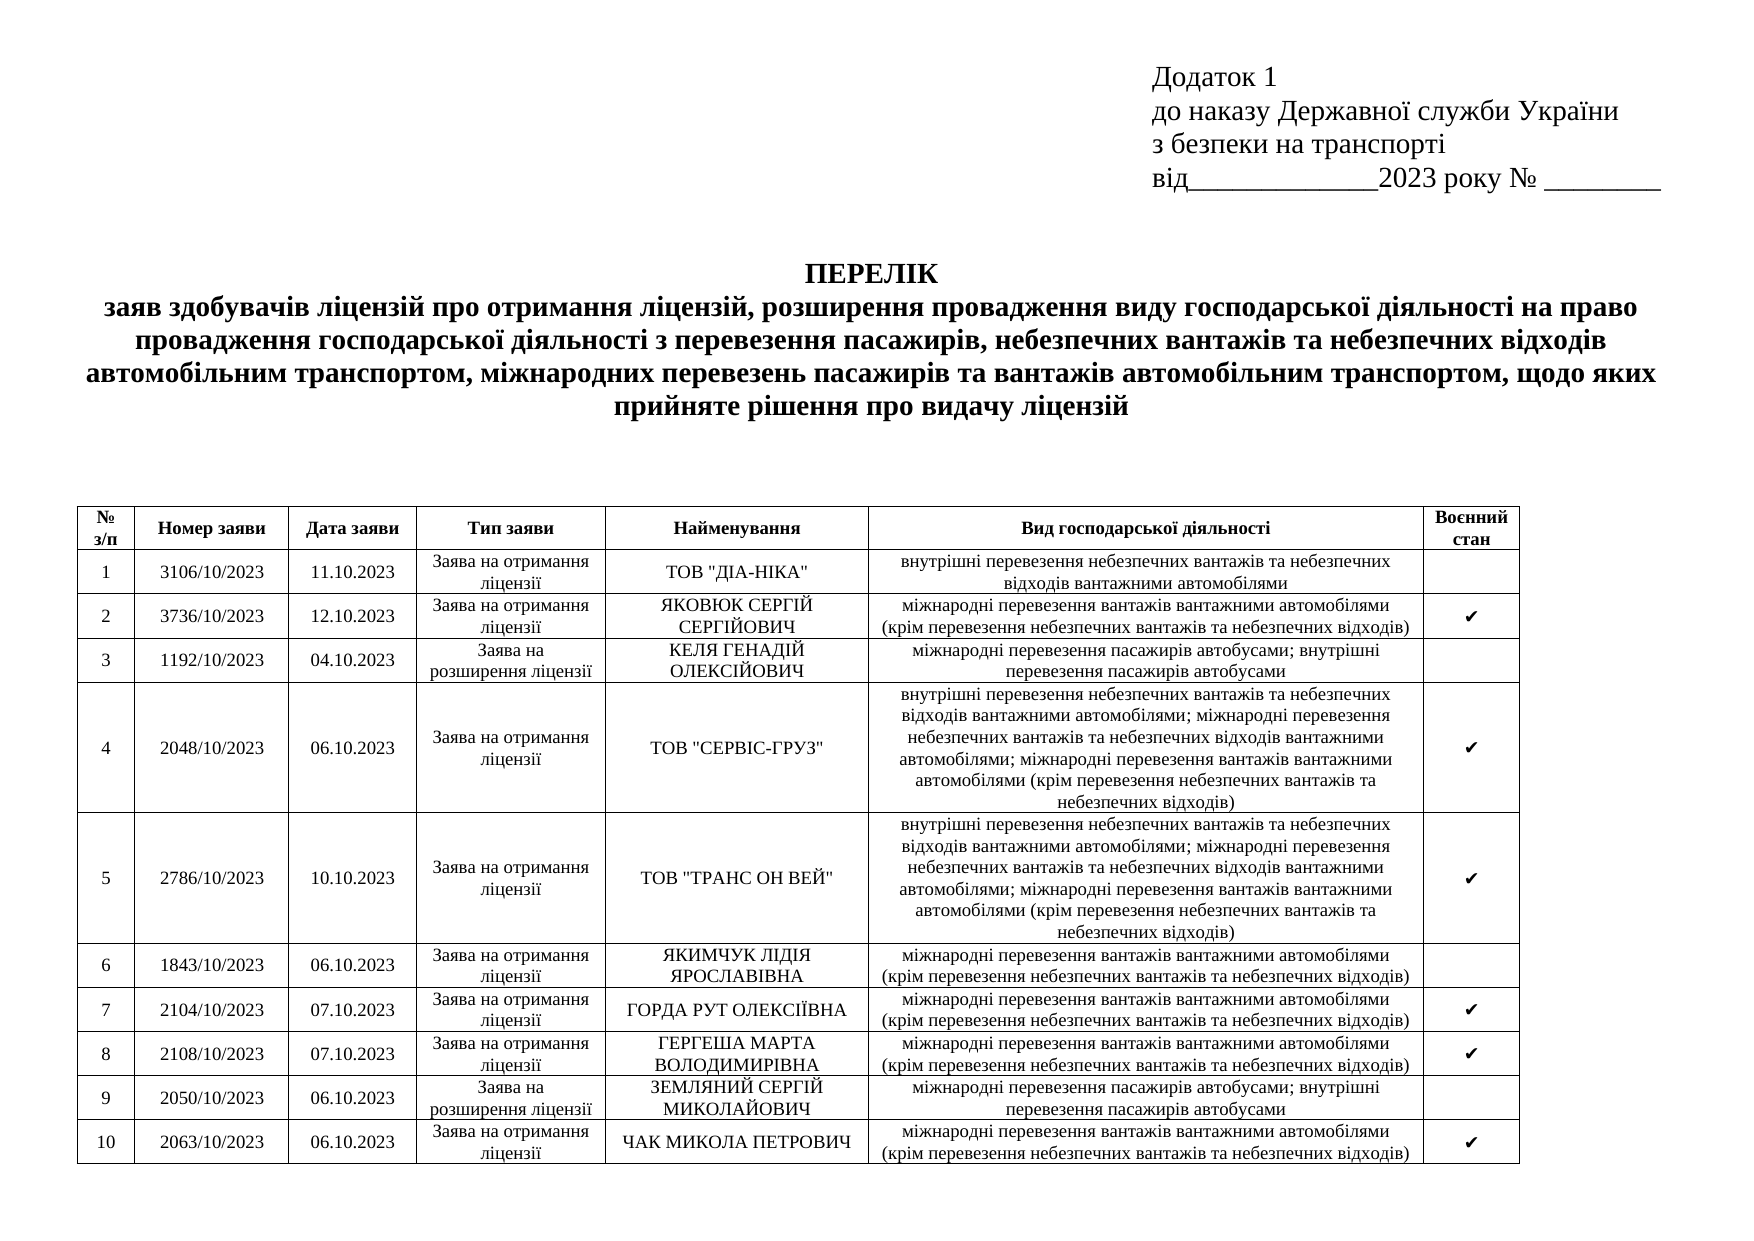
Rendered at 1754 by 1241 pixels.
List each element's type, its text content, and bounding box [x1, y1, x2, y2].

table_cell [1424, 550, 1519, 593]
table_cell 4 [78, 683, 134, 812]
table_cell ГЕРГЕША МАРТА ВОЛОДИМИРІВНА [606, 1032, 868, 1075]
text Додаток 1 [1152, 59, 1683, 93]
table_cell 06.10.2023 [289, 1120, 416, 1163]
table_cell міжнародні перевезення вантажів вантажними автомобілями (крім перевезення небезпечних вантажів та небезпечних відходів) [869, 594, 1423, 637]
table_cell Заява на отримання ліцензії [417, 813, 605, 942]
table_cell ГОРДА РУТ ОЛЕКСІЇВНА [606, 988, 868, 1031]
table_cell міжнародні перевезення пасажирів автобусами; внутрішні перевезення пасажирів автобусами [869, 1076, 1423, 1119]
table_cell 06.10.2023 [289, 1076, 416, 1119]
table_cell 1843/10/2023 [135, 944, 288, 987]
table_cell Заява на розширення ліцензії [417, 1076, 605, 1119]
table_cell 10.10.2023 [289, 813, 416, 942]
table_cell 6 [78, 944, 134, 987]
table_cell 3106/10/2023 [135, 550, 288, 593]
table_cell 07.10.2023 [289, 1032, 416, 1075]
table_cell Заява на отримання ліцензії [417, 550, 605, 593]
table_cell 2063/10/2023 [135, 1120, 288, 1163]
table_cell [869, 1120, 1423, 1163]
table_cell внутрішні перевезення небезпечних вантажів та небезпечних відходів вантажними автомобілями; міжнародні перевезення небезпечних вантажів та небезпечних відходів вантажними автомобілями; міжнародні перевезення вантажів вантажними автомобілями (крім перевезення небезпечних вантажів та небезпечних відходів) [869, 683, 1423, 812]
table_cell [1424, 639, 1519, 682]
table_cell 2786/10/2023 [135, 813, 288, 942]
text заяв здобувачів ліцензій про отримання ліцензій, розширення провадження виду господарської діяльності на право провадження господарської діяльності з перевезення пасажирів, небезпечних вантажів та небезпечних відходів автомобільним транспортом, міжнародних перевезень пасажирів та вантажів автомобільним транспортом, щодо яких прийняте рішення про видачу ліцензій [59, 290, 1683, 422]
table_cell ЯКИМЧУК ЛІДІЯ ЯРОСЛАВІВНА [606, 944, 868, 987]
table_cell ТОВ "ТРАНС ОН ВЕЙ" [606, 813, 868, 942]
table_cell міжнародні перевезення вантажів вантажними автомобілями (крім перевезення небезпечних вантажів та небезпечних відходів) [869, 988, 1423, 1031]
table_cell 12.10.2023 [289, 594, 416, 637]
table_header Вид господарської діяльності [869, 507, 1423, 549]
table_cell 2 [78, 594, 134, 637]
table_cell ✔ [1424, 594, 1519, 637]
table_cell ✔ [1424, 683, 1519, 812]
table_cell 07.10.2023 [289, 988, 416, 1031]
table_cell 2048/10/2023 [135, 683, 288, 812]
table_cell ЯКОВЮК СЕРГІЙ СЕРГІЙОВИЧ [606, 594, 868, 637]
table_cell ✔ [1424, 1032, 1519, 1075]
table_cell КЕЛЯ ГЕНАДІЙ ОЛЕКСІЙОВИЧ [606, 639, 868, 682]
table_cell 7 [78, 988, 134, 1031]
table_cell 9 [78, 1076, 134, 1119]
table_cell 1 [78, 550, 134, 593]
text з безпеки на транспорті від_____________2023 року № ________ [1152, 126, 1683, 193]
table_cell [1424, 944, 1519, 987]
table_cell Заява на отримання ліцензії [417, 988, 605, 1031]
table_cell ЗЕМЛЯНИЙ СЕРГІЙ МИКОЛАЙОВИЧ [606, 1076, 868, 1119]
table_cell ✔ [1424, 988, 1519, 1031]
table_cell Заява на розширення ліцензії [417, 639, 605, 682]
table_cell [1424, 1076, 1519, 1119]
table_cell 11.10.2023 [289, 550, 416, 593]
table_cell 3736/10/2023 [135, 594, 288, 637]
table_cell міжнародні перевезення пасажирів автобусами; внутрішні перевезення пасажирів автобусами [869, 639, 1423, 682]
table_cell внутрішні перевезення небезпечних вантажів та небезпечних відходів вантажними автомобілями; міжнародні перевезення небезпечних вантажів та небезпечних відходів вантажними автомобілями; міжнародні перевезення вантажів вантажними автомобілями (крім перевезення небезпечних вантажів та небезпечних відходів) [869, 813, 1423, 942]
table_cell 10 [78, 1120, 134, 1163]
table_header Дата заяви [289, 507, 416, 549]
table_cell 2108/10/2023 [135, 1032, 288, 1075]
table_cell 2050/10/2023 [135, 1076, 288, 1119]
table_cell 8 [78, 1032, 134, 1075]
table_cell 3 [78, 639, 134, 682]
table_cell 1192/10/2023 [135, 639, 288, 682]
table_cell ТОВ "СЕРВІС-ГРУЗ" [606, 683, 868, 812]
table_cell Заява на отримання ліцензії [417, 944, 605, 987]
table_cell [417, 1120, 605, 1163]
table_cell міжнародні перевезення вантажів вантажними автомобілями (крім перевезення небезпечних вантажів та небезпечних відходів) [869, 1032, 1423, 1075]
table_cell Заява на отримання ліцензії [417, 683, 605, 812]
table_header № з/п [78, 507, 134, 549]
table_cell 06.10.2023 [289, 683, 416, 812]
text ПЕРЕЛІК [59, 257, 1683, 290]
table_cell 2104/10/2023 [135, 988, 288, 1031]
table_cell ЧАК МИКОЛА ПЕТРОВИЧ [606, 1120, 868, 1163]
table_cell Заява на отримання ліцензії [417, 1032, 605, 1075]
table_cell ✔ [1424, 1120, 1519, 1163]
table_cell 5 [78, 813, 134, 942]
table_cell ТОВ "ДІА-НІКА" [606, 550, 868, 593]
table_cell міжнародні перевезення вантажів вантажними автомобілями (крім перевезення небезпечних вантажів та небезпечних відходів) [869, 944, 1423, 987]
table_header Воєнний стан [1424, 507, 1519, 549]
table_header Найменування [606, 507, 868, 549]
table_cell ✔ [1424, 813, 1519, 942]
text до наказу Державної служби України [1152, 93, 1683, 126]
table_cell 04.10.2023 [289, 639, 416, 682]
table_cell Заява на отримання ліцензії [417, 594, 605, 637]
table_header Тип заяви [417, 507, 605, 549]
table_header Номер заяви [135, 507, 288, 549]
table_cell 06.10.2023 [289, 944, 416, 987]
table_cell внутрішні перевезення небезпечних вантажів та небезпечних відходів вантажними автомобілями [869, 550, 1423, 593]
